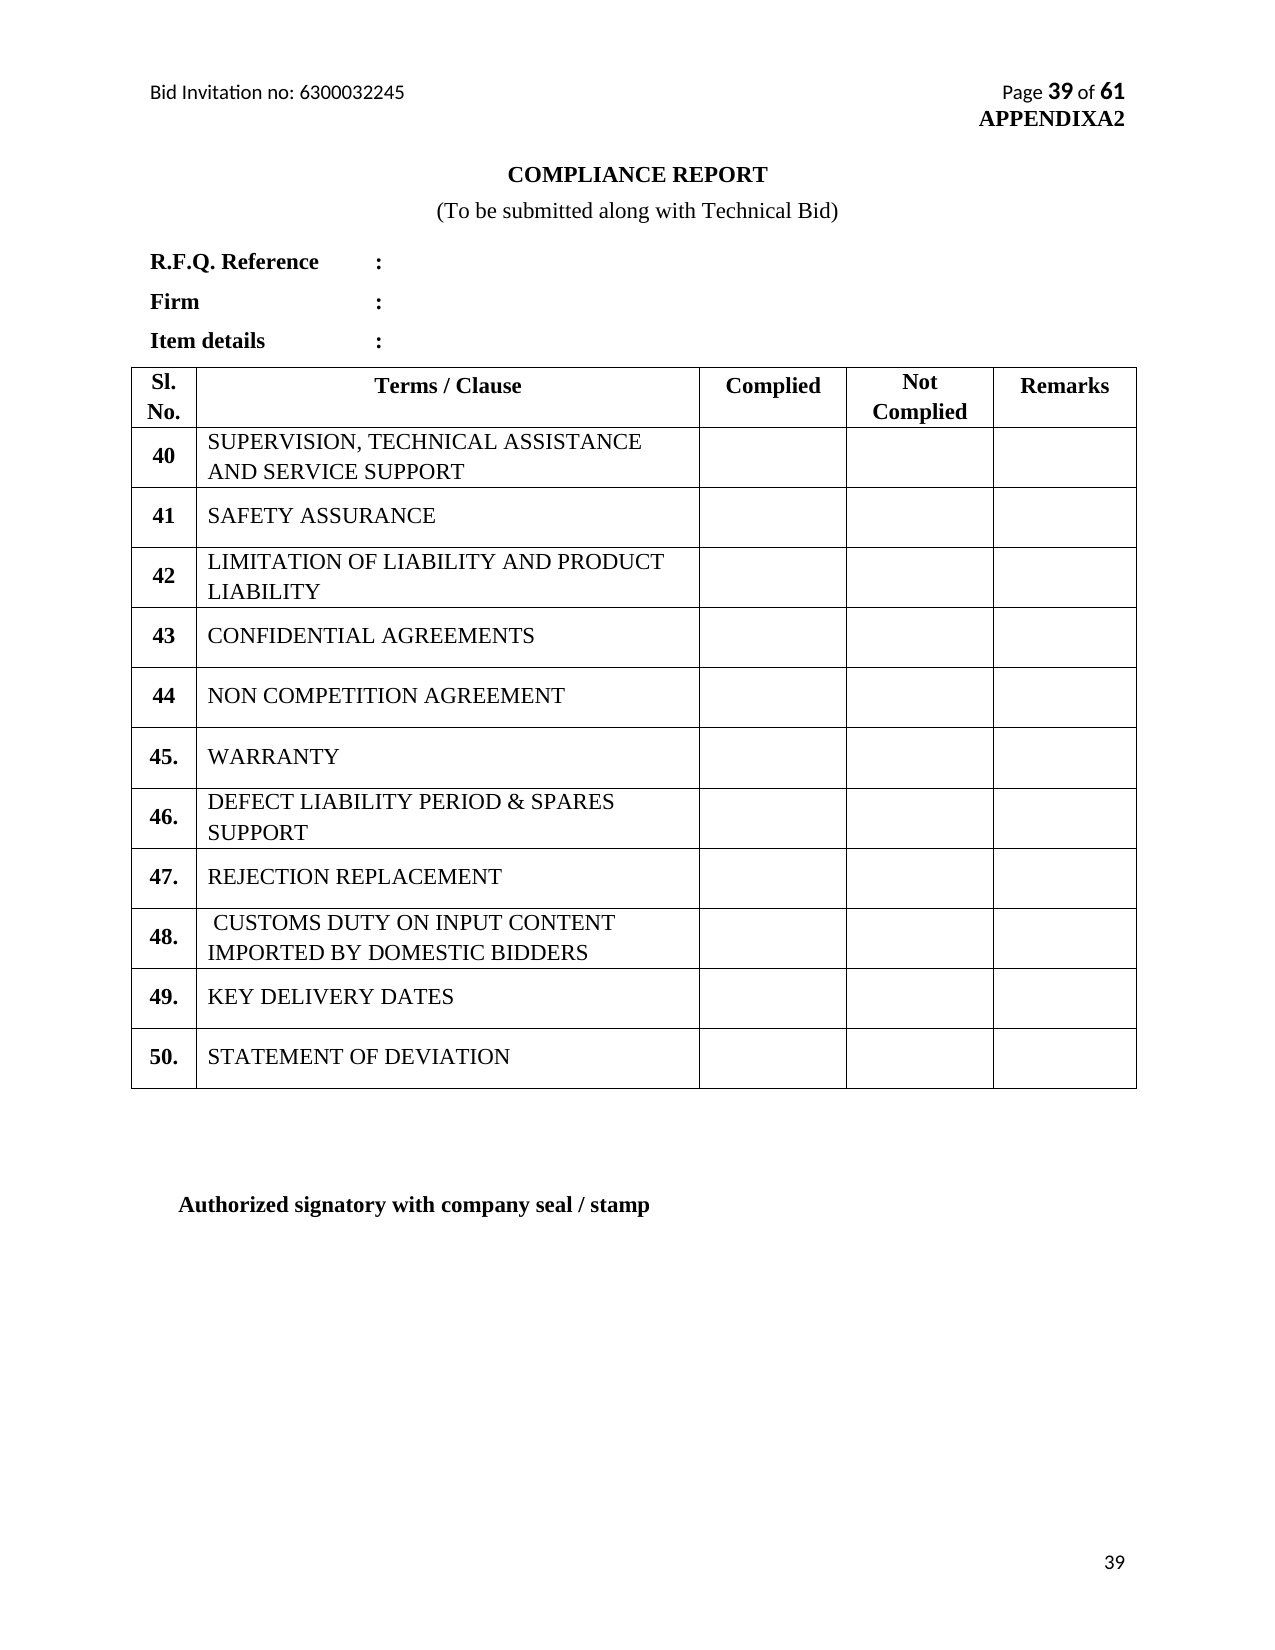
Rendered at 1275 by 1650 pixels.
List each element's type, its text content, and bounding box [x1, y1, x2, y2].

table_cell 46. [132, 789, 196, 847]
table_cell [700, 488, 846, 547]
table_cell [847, 789, 993, 847]
table_cell [994, 488, 1136, 547]
table_cell [847, 428, 993, 487]
table_cell [847, 969, 993, 1028]
table_cell [994, 608, 1136, 667]
table_cell 41 [132, 488, 196, 547]
table_cell [700, 668, 846, 727]
table_cell [994, 789, 1136, 847]
table_cell [700, 428, 846, 487]
table_cell [700, 1029, 846, 1088]
text Firm : [150, 288, 1125, 314]
table_cell [994, 668, 1136, 727]
table_cell NON COMPETITION AGREEMENT [197, 668, 699, 727]
table_cell [994, 548, 1136, 607]
table_cell WARRANTY [197, 728, 699, 787]
table_cell [700, 909, 846, 968]
table_cell [847, 488, 993, 547]
table_cell [700, 548, 846, 607]
table_header Remarks [994, 368, 1136, 427]
table_cell 48. [132, 909, 196, 968]
text APPENDIXA2 [150, 106, 1125, 132]
table_header Not Complied [847, 368, 993, 427]
table_cell LIMITATION OF LIABILITY AND PRODUCT LIABILITY [197, 548, 699, 607]
text (To be submitted along with Technical Bid) [150, 197, 1125, 223]
table_cell SUPERVISION, TECHNICAL ASSISTANCE AND SERVICE SUPPORT [197, 428, 699, 487]
table_cell [700, 789, 846, 847]
table_cell CUSTOMS DUTY ON INPUT CONTENT IMPORTED BY DOMESTIC BIDDERS [197, 909, 699, 968]
table_cell [994, 849, 1136, 908]
table_cell 45. [132, 728, 196, 787]
table_cell [847, 909, 993, 968]
table_cell DEFECT LIABILITY PERIOD & SPARES SUPPORT [197, 789, 699, 847]
table_cell [994, 1029, 1136, 1088]
table_cell [847, 608, 993, 667]
text Item details : [150, 327, 1125, 353]
table_header Terms / Clause [197, 368, 699, 427]
table_cell 43 [132, 608, 196, 667]
text Authorized signatory with company seal / stamp [178, 1191, 1125, 1217]
table_cell KEY DELIVERY DATES [197, 969, 699, 1028]
table_cell REJECTION REPLACEMENT [197, 849, 699, 908]
table_cell [847, 849, 993, 908]
text R.F.Q. Reference : [150, 248, 1125, 274]
table_cell [847, 548, 993, 607]
subtitle COMPLIANCE REPORT [150, 161, 1125, 187]
table_cell [994, 969, 1136, 1028]
table_cell [994, 728, 1136, 787]
table_cell SAFETY ASSURANCE [197, 488, 699, 547]
table_cell [847, 1029, 993, 1088]
table_cell 40 [132, 428, 196, 487]
table_cell [847, 728, 993, 787]
table_cell [700, 849, 846, 908]
table_header Sl. No. [132, 368, 196, 427]
table_cell CONFIDENTIAL AGREEMENTS [197, 608, 699, 667]
table_cell 49. [132, 969, 196, 1028]
table_cell 44 [132, 668, 196, 727]
table_cell [994, 909, 1136, 968]
table_cell [700, 608, 846, 667]
table_cell 50. [132, 1029, 196, 1088]
table_cell 42 [132, 548, 196, 607]
table_cell STATEMENT OF DEVIATION [197, 1029, 699, 1088]
table_header Complied [700, 368, 846, 427]
table_cell [994, 428, 1136, 487]
table_cell [700, 728, 846, 787]
table_cell [700, 969, 846, 1028]
table_cell 47. [132, 849, 196, 908]
table_cell [847, 668, 993, 727]
